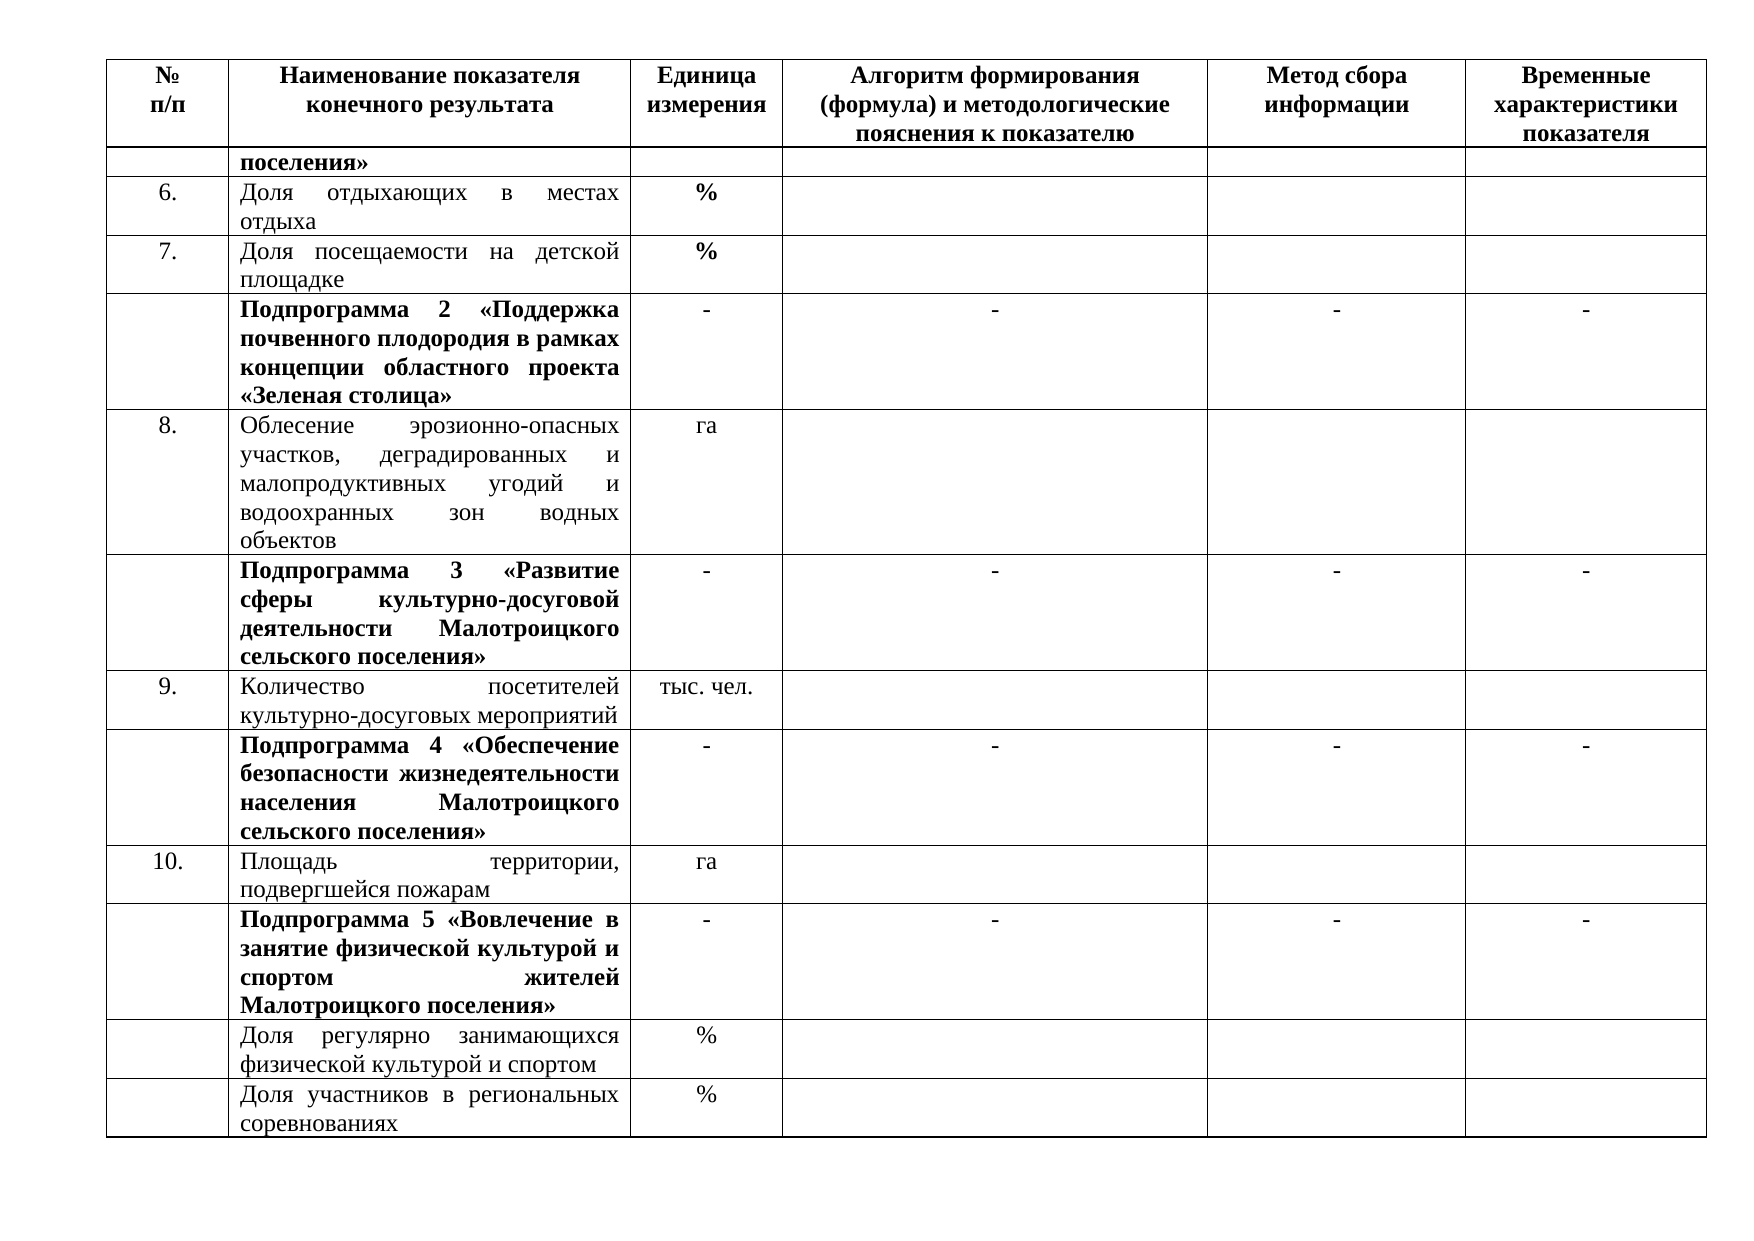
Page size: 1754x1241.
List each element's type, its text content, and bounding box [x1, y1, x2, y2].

table_cell [1466, 148, 1706, 176]
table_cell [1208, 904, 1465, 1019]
table_cell [1208, 236, 1465, 293]
table_cell [1208, 671, 1465, 729]
table_cell - [631, 555, 782, 670]
table_cell Доля посещаемости на детской площадке [229, 236, 630, 293]
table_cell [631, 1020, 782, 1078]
table_cell - [1208, 555, 1465, 670]
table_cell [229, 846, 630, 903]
table_header Наименование показателя конечного результата [229, 60, 630, 146]
table_cell [1466, 410, 1706, 554]
table_cell Количество посетителей культурно-досуговых мероприятий [229, 671, 630, 729]
table_cell - [631, 294, 782, 409]
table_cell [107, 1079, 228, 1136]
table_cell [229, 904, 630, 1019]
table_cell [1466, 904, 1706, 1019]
table_cell [783, 671, 1207, 729]
table_cell [631, 148, 782, 176]
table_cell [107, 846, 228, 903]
table_header Временные характеристики показателя [1466, 60, 1706, 146]
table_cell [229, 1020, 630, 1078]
table_cell [107, 294, 228, 409]
table_cell - [783, 294, 1207, 409]
table_cell [783, 410, 1207, 554]
table_cell [783, 236, 1207, 293]
table_cell Подпрограмма 2 «Поддержка почвенного плодородия в рамках концепции областного проекта «Зеленая столица» [229, 294, 630, 409]
table_cell тыс. чел. [631, 671, 782, 729]
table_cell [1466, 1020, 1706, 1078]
table_cell Доля отдыхающих в местах отдыха [229, 177, 630, 235]
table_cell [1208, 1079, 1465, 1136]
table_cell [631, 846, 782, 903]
table_cell 6. [107, 177, 228, 235]
table_cell 8. [107, 410, 228, 554]
table_cell [107, 148, 228, 176]
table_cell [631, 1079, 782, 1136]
table_cell 9. [107, 671, 228, 729]
table_cell % [631, 236, 782, 293]
table_header Алгоритм формирования (формула) и методологические пояснения к показателю [783, 60, 1207, 146]
table_cell [1466, 236, 1706, 293]
table_cell - [1466, 555, 1706, 670]
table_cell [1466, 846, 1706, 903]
table_cell [783, 148, 1207, 176]
table_cell [1208, 410, 1465, 554]
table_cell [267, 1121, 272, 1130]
table_cell [783, 177, 1207, 235]
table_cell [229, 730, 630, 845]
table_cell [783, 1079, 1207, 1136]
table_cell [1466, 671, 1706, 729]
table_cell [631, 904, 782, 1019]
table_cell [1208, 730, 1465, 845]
table_cell Облесение эрозионно-опасных участков, деградированных и малопродуктивных угодий и водоохранных зон водных объектов [229, 410, 630, 554]
table_cell - [1466, 294, 1706, 409]
table_cell [1208, 148, 1465, 176]
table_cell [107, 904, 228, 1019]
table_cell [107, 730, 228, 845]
table_header Метод сбора информации [1208, 60, 1465, 146]
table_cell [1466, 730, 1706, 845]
table_cell 7. [107, 236, 228, 293]
table_cell [1466, 177, 1706, 235]
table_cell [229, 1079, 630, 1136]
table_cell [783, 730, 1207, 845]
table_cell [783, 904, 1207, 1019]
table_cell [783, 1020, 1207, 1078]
table_header № п/п [107, 60, 228, 146]
table_cell га [631, 410, 782, 554]
table_cell - [1208, 294, 1465, 409]
table_cell [107, 555, 228, 670]
table_cell - [783, 555, 1207, 670]
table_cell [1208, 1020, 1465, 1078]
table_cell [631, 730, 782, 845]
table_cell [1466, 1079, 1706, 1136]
table_header Единица измерения [631, 60, 782, 146]
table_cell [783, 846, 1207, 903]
table_cell % [631, 177, 782, 235]
table_cell Подпрограмма 3 «Развитие сферы культурно-досуговой деятельности Малотроицкого сельского поселения» [229, 555, 630, 670]
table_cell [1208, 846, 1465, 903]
table_cell [1208, 177, 1465, 235]
table_cell Подпрограмма 1 «Благоустройство Малотроицкого сельского поселения» [229, 148, 630, 176]
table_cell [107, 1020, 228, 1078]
